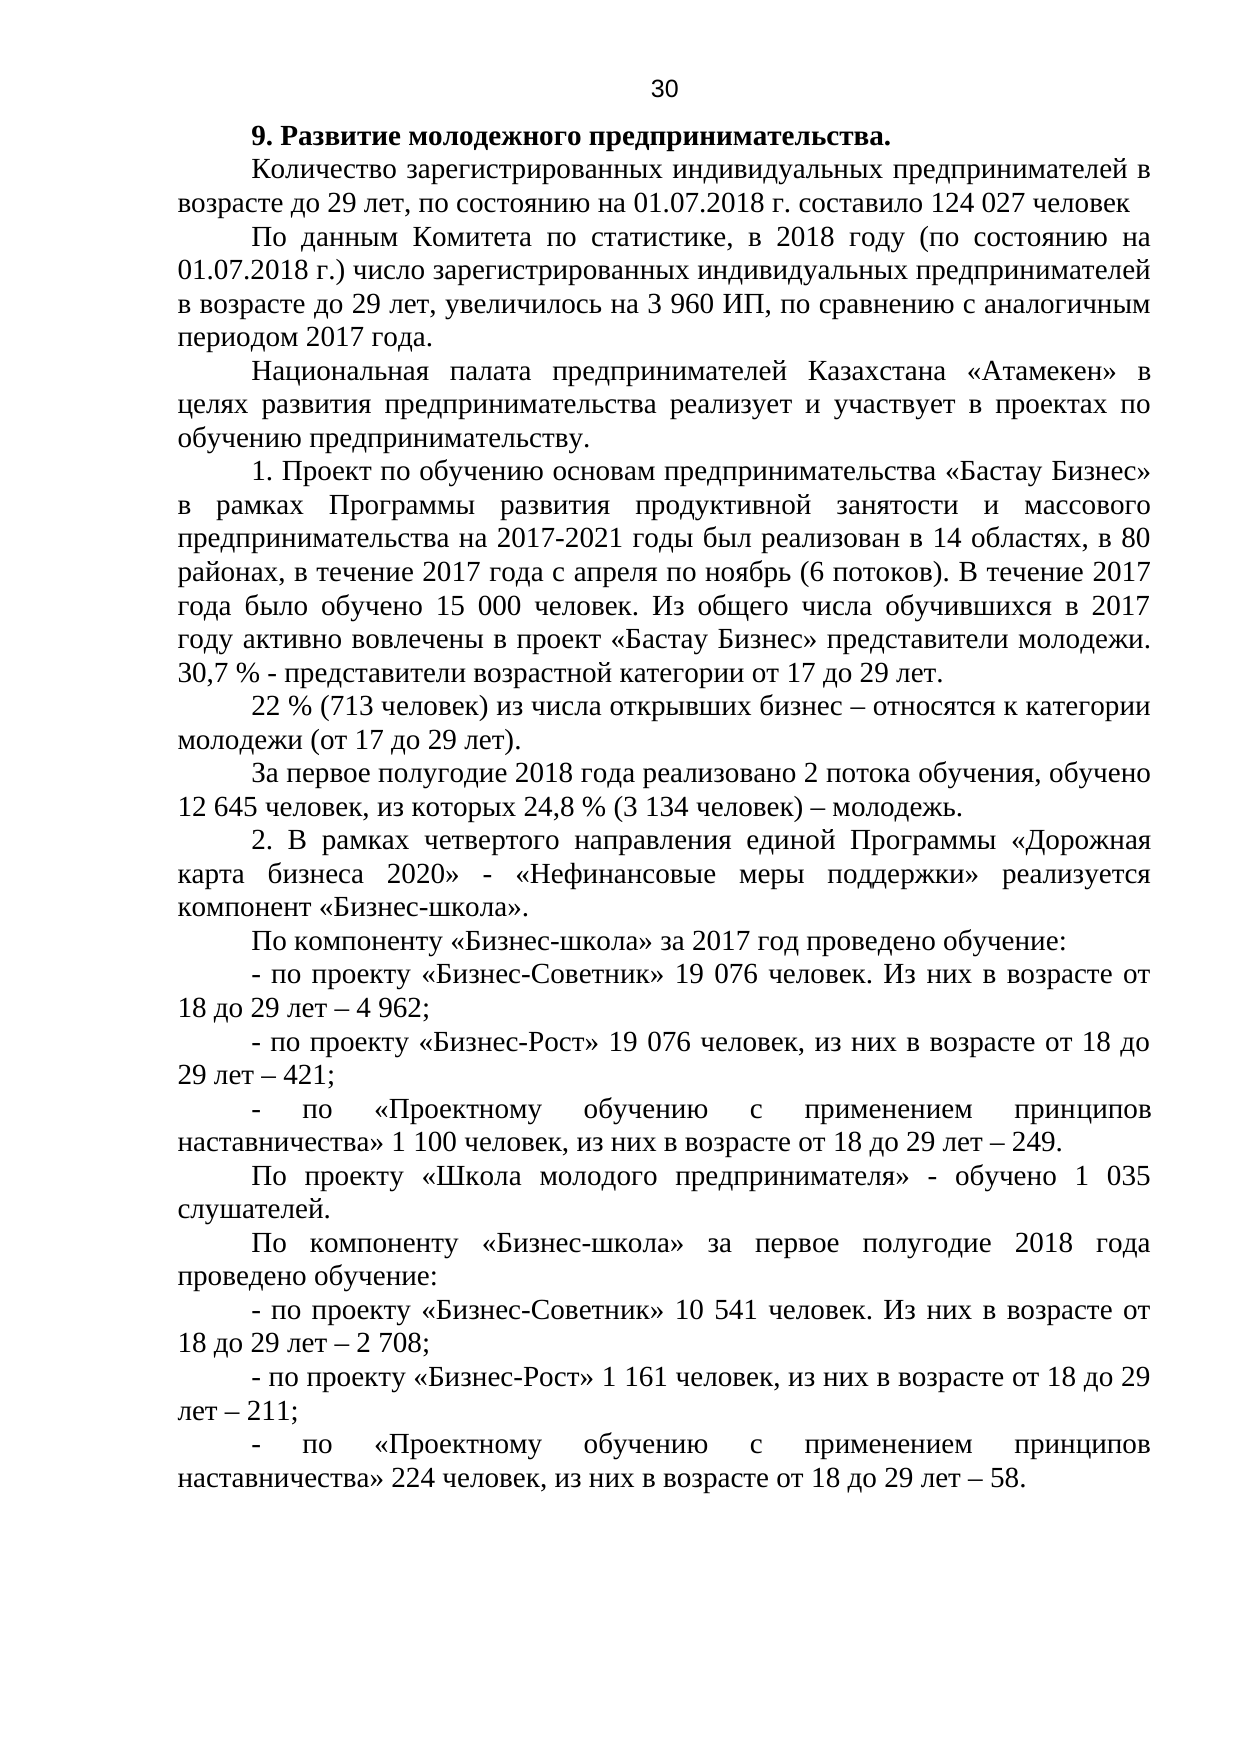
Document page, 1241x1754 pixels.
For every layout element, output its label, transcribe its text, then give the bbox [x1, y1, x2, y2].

text - по «Проектному обучению с применением принципов наставничества» 1 100 человек, из них в возрасте от 18 до 29 лет – 249. [177, 1091, 1152, 1158]
text - по проекту «Бизнес-Рост» 1 161 человек, из них в возрасте от 18 до 29 лет – 211; [177, 1359, 1152, 1426]
text 2. В рамках четвертого направления единой Программы «Дорожная карта бизнеса 2020» - «Нефинансовые меры поддержки» реализуется компонент «Бизнес-школа». [177, 822, 1152, 923]
text 9. Развитие молодежного предпринимательства. [177, 118, 1152, 152]
text По компоненту «Бизнес-школа» за первое полугодие 2018 года проведено обучение: [177, 1225, 1152, 1292]
text Национальная палата предпринимателей Казахстана «Атамекен» в целях развития предпринимательства реализует и участвует в проектах по обучению предпринимательству. [177, 353, 1152, 453]
text По данным Комитета по статистике, в 2018 году (по состоянию на 01.07.2018 г.) число зарегистрированных индивидуальных предпринимателей в возрасте до 29 лет, увеличилось на 3 960 ИП, по сравнению с аналогичным периодом 2017 года. [177, 219, 1152, 353]
text За первое полугодие 2018 года реализовано 2 потока обучения, обучено 12 645 человек, из которых 24,8 % (3 134 человек) – молодежь. [177, 755, 1152, 822]
text Количество зарегистрированных индивидуальных предпринимателей в возрасте до 29 лет, по состоянию на 01.07.2018 г. составило 124 027 человек [177, 152, 1152, 219]
text 1. Проект по обучению основам предпринимательства «Бастау Бизнес» в рамках Программы развития продуктивной занятости и массового предпринимательства на 2017-2021 годы был реализован в 14 областях, в 80 районах, в течение 2017 года с апреля по ноябрь (6 потоков). В течение 2017 года было обучено 15 000 человек. Из общего числа обучившихся в 2017 году активно вовлечены в проект «Бастау Бизнес» представители молодежи. 30,7 % - представители возрастной категории от 17 до 29 лет. [177, 453, 1152, 688]
text По проекту «Школа молодого предпринимателя» - обучено 1 035 слушателей. [177, 1158, 1152, 1225]
text - по проекту «Бизнес-Советник» 19 076 человек. Из них в возрасте от 18 до 29 лет – 4 962; [177, 957, 1152, 1024]
text - по «Проектному обучению с применением принципов наставничества» 224 человек, из них в возрасте от 18 до 29 лет – 58. [177, 1426, 1152, 1493]
text - по проекту «Бизнес-Советник» 10 541 человек. Из них в возрасте от 18 до 29 лет – 2 708; [177, 1292, 1152, 1359]
text По компоненту «Бизнес-школа» за 2017 год проведено обучение: [177, 923, 1152, 957]
text - по проекту «Бизнес-Рост» 19 076 человек, из них в возрасте от 18 до 29 лет – 421; [177, 1024, 1152, 1091]
text 22 % (713 человек) из числа открывших бизнес – относятся к категории молодежи (от 17 до 29 лет). [177, 688, 1152, 755]
